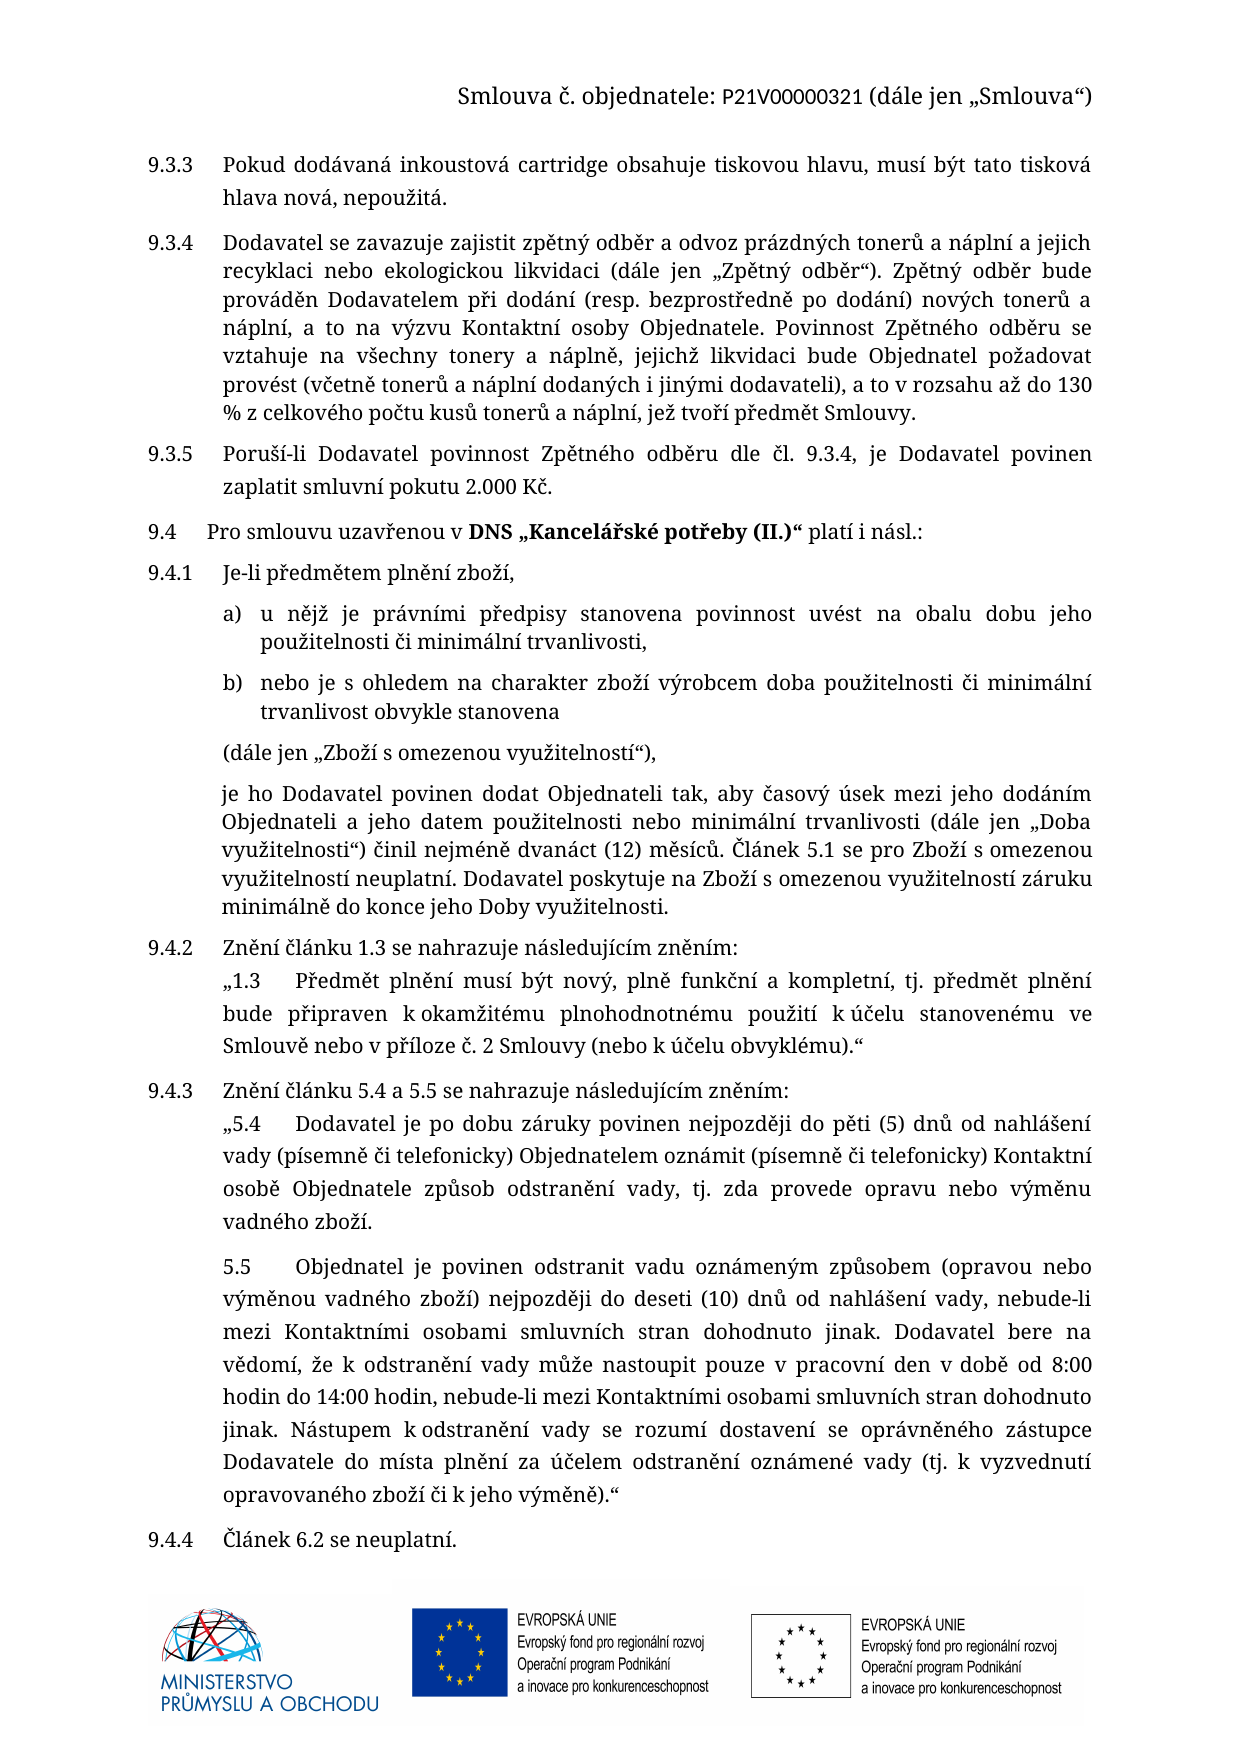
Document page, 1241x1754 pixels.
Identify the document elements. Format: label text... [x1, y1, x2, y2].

picture [147, 1579, 1084, 1726]
list Poruší-li Dodavatel povinnost Zpětného odběru dle čl. 9.3.4, je Dodavatel povinen zaplatit smluvní pokutu 2.000 Kč. [148, 439, 1093, 501]
list Znění článku 1.3 se nahrazuje následujícím zněním: [148, 933, 1093, 962]
list u nějž je právními předpisy stanovena povinnost uvést na obalu dobu jeho použitelnosti či minimální trvanlivosti, [223, 599, 1093, 656]
text (dále jen „Zboží s omezenou využitelností“), [223, 738, 1093, 766]
list „5.4 Dodavatel je po dobu záruky povinen nejpozději do pěti (5) dnů od nahlášení vady (písemně či telefonicky) Objednatelem oznámit (písemně či telefonicky) Kontaktní osobě Objednatele způsob odstranění vady, tj. zda provede opravu nebo výměnu vadného zboží. [223, 1109, 1093, 1235]
list Dodavatel se zavazuje zajistit zpětný odběr a odvoz prázdných tonerů a náplní a jejich recyklaci nebo ekologickou likvidaci (dále jen „Zpětný odběr“). Zpětný odběr bude prováděn Dodavatelem při dodání (resp. bezprostředně po dodání) nových tonerů a náplní, a to na výzvu Kontaktní osoby Objednatele. Povinnost Zpětného odběru se vztahuje na všechny tonery a náplně, jejichž likvidaci bude Objednatel požadovat provést (včetně tonerů a náplní dodaných i jinými dodavateli), a to v rozsahu až do 130 % z celkového počtu kusů tonerů a náplní, jež tvoří předmět Smlouvy. [148, 228, 1093, 427]
list nebo je s ohledem na charakter zboží výrobcem doba použitelnosti či minimální trvanlivost obvykle stanovena [223, 668, 1093, 725]
list Pro smlouvu uzavřenou v DNS „Kancelářské potřeby (II.)“ platí i násl.: [148, 517, 1093, 546]
list Pokud dodávaná inkoustová cartridge obsahuje tiskovou hlavu, musí být tato tisková hlava nová, nepoužitá. [148, 150, 1093, 211]
list Znění článku 5.4 a 5.5 se nahrazuje následujícím zněním: [148, 1076, 1093, 1105]
text je ho Dodavatel povinen dodat Objednateli tak, aby časový úsek mezi jeho dodáním Objednateli a jeho datem použitelnosti nebo minimální trvanlivosti (dále jen „Doba využitelnosti“) činil nejméně dvanáct (12) měsíců. Článek 5.1 se pro Zboží s omezenou využitelností neuplatní. Dodavatel poskytuje na Zboží s omezenou využitelností záruku minimálně do konce jeho Doby využitelnosti. [221, 779, 1093, 921]
list 5.5 Objednatel je povinen odstranit vadu oznámeným způsobem (opravou nebo výměnou vadného zboží) nejpozději do deseti (10) dnů od nahlášení vady, nebude-li mezi Kontaktními osobami smluvních stran dohodnuto jinak. Dodavatel bere na vědomí, že k odstranění vady může nastoupit pouze v pracovní den v době od 8:00 hodin do 14:00 hodin, nebude-li mezi Kontaktními osobami smluvních stran dohodnuto jinak. Nástupem k odstranění vady se rozumí dostavení se oprávněného zástupce Dodavatele do místa plnění za účelem odstranění oznámené vady (tj. k vyzvednutí opravovaného zboží či k jeho výměně).“ [223, 1252, 1093, 1508]
list Je-li předmětem plnění zboží, [148, 558, 1093, 587]
list „1.3 Předmět plnění musí být nový, plně funkční a kompletní, tj. předmět plnění bude připraven k okamžitému plnohodnotnému použití k účelu stanovenému ve Smlouvě nebo v příloze č. 2 Smlouvy (nebo k účelu obvyklému).“ [223, 966, 1093, 1060]
list Článek 6.2 se neuplatní. [148, 1525, 1093, 1554]
